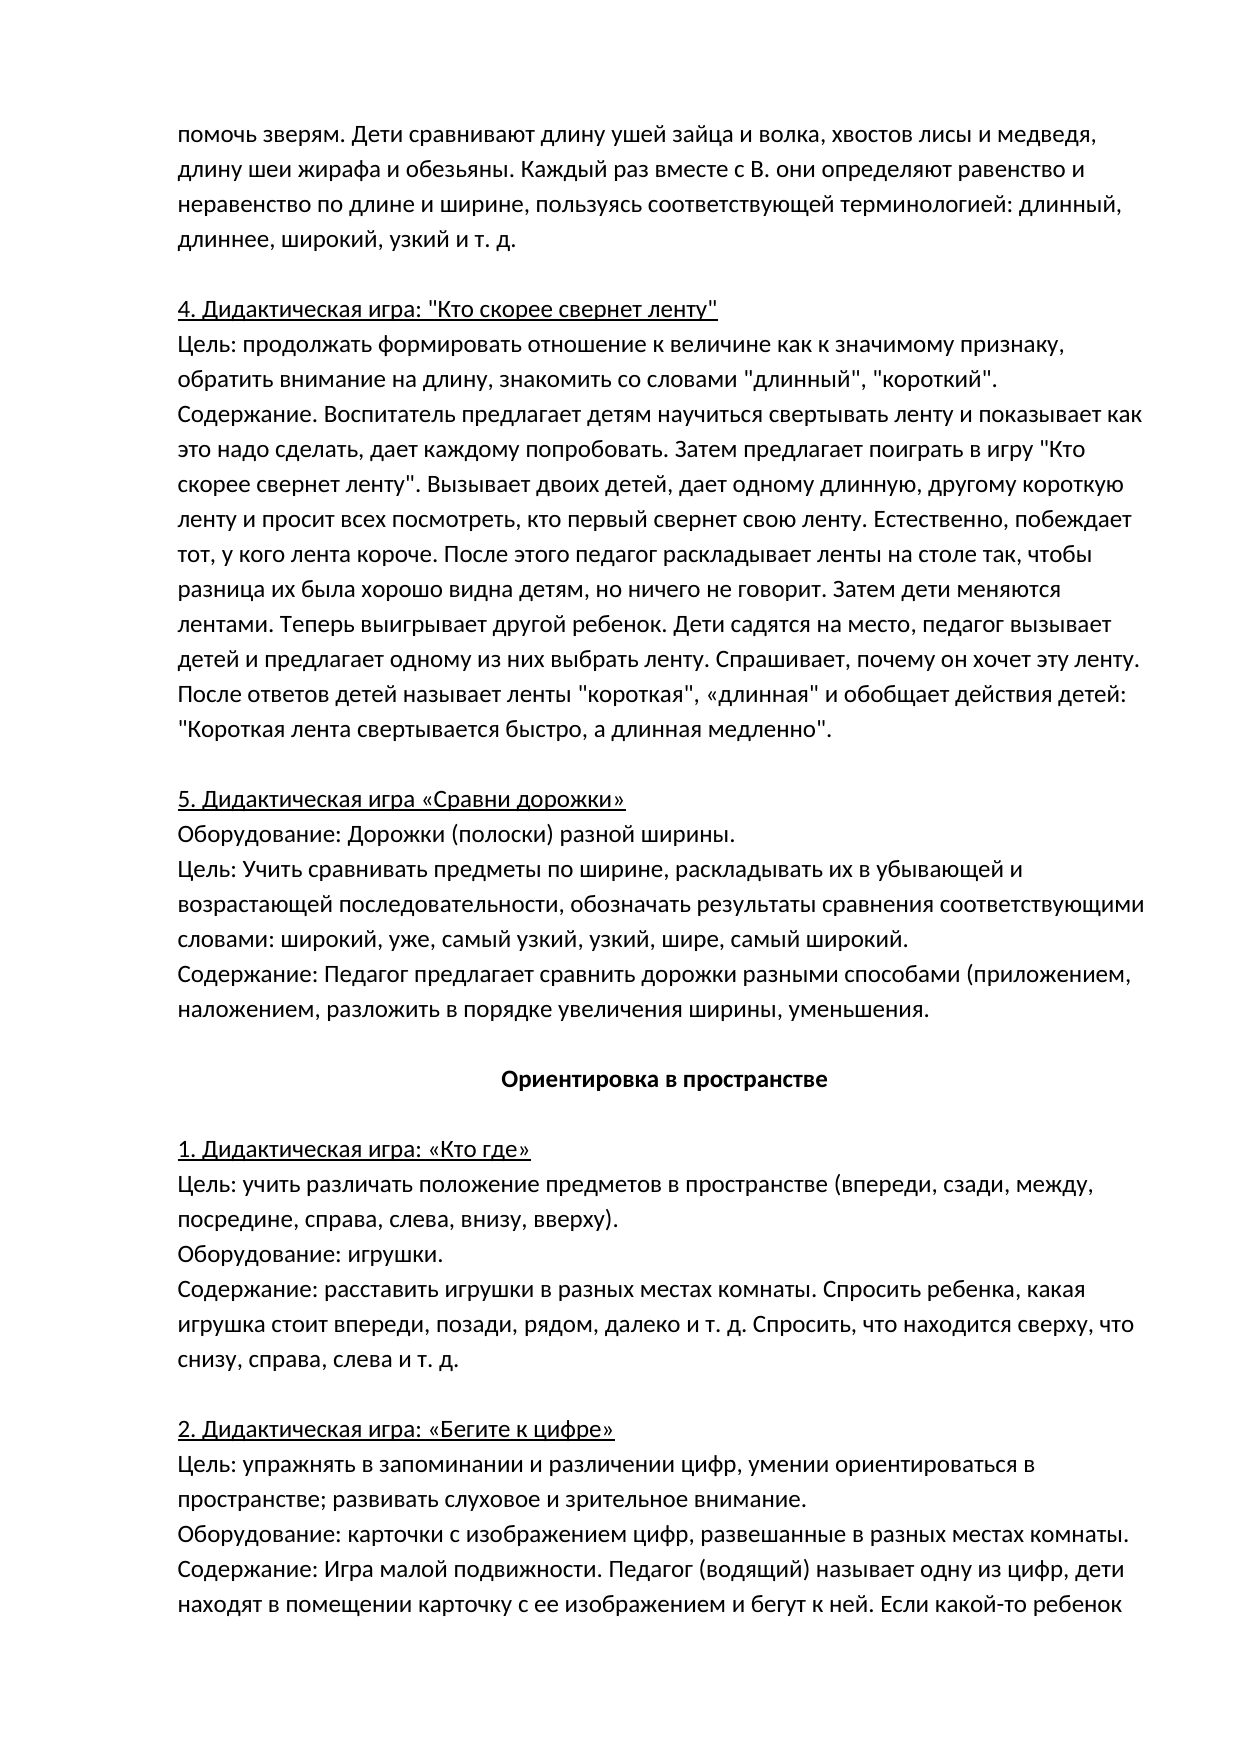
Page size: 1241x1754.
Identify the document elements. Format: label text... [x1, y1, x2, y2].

text Оборудование: Дорожки (полоски) разной ширины. [177, 818, 1152, 849]
text 5. Дидактическая игра «Сравни дорожки» [177, 783, 1152, 814]
text Цель: продолжать формировать отношение к величине как к значимому признаку, обратить внимание на длину, знакомить со словами "длинный", "короткий". [177, 328, 1152, 394]
text 4. Дидактическая игра: "Кто скорее свернет ленту" [177, 293, 1152, 324]
text 2. Дидактическая игра: «Бегите к цифре» [177, 1413, 1152, 1444]
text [177, 1553, 1152, 1619]
text Содержание: расставить игрушки в разных местах комнаты. Спросить ребенка, какая игрушка стоит впереди, позади, рядом, далеко и т. д. Спросить, что находится сверху, что снизу, справа, слева и т. д. [177, 1273, 1152, 1374]
text Содержание. Воспитатель предлагает детям научиться свертывать ленту и показывает как это надо сделать, дает каждому попробовать. Затем предлагает поиграть в игру "Кто скорее свернет ленту". Вызывает двоих детей, дает одному длинную, другому короткую ленту и просит всех посмотреть, кто первый свернет свою ленту. Естественно, побеждает тот, у кого лента короче. После этого педагог раскладывает ленты на столе так, чтобы разница их была хорошо видна детям, но ничего не говорит. Затем дети меняются лентами. Теперь выигрывает другой ребенок. Дети садятся на место, педагог вызывает детей и предлагает одному из них выбрать ленту. Спрашивает, почему он хочет эту ленту. После ответов детей называет ленты "короткая", «длинная" и обобщает действия детей: "Короткая лента свертывается быстро, а длинная медленно". [177, 398, 1152, 744]
text Цель: упражнять в запоминании и различении цифр, умении ориентироваться в пространстве; развивать слуховое и зрительное внимание. [177, 1448, 1152, 1514]
text Оборудование: карточки с изображением цифр, развешанные в разных местах комнаты. [177, 1518, 1152, 1549]
text Ориентировка в пространстве [177, 1063, 1152, 1094]
text Цель: Учить сравнивать предметы по ширине, раскладывать их в убывающей и возрастающей последовательности, обозначать результаты сравнения соответствующими словами: широкий, уже, самый узкий, узкий, шире, самый широкий. [177, 853, 1152, 954]
text Содержание: Педагог предлагает сравнить дорожки разными способами (приложением, наложением, разложить в порядке увеличения ширины, уменьшения. [177, 958, 1152, 1024]
text 1. Дидактическая игра: «Кто где» [177, 1133, 1152, 1164]
text Оборудование: игрушки. [177, 1238, 1152, 1269]
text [177, 118, 1152, 254]
text Цель: учить различать положение предметов в пространстве (впереди, сзади, между, посредине, справа, слева, внизу, вверху). [177, 1168, 1152, 1234]
